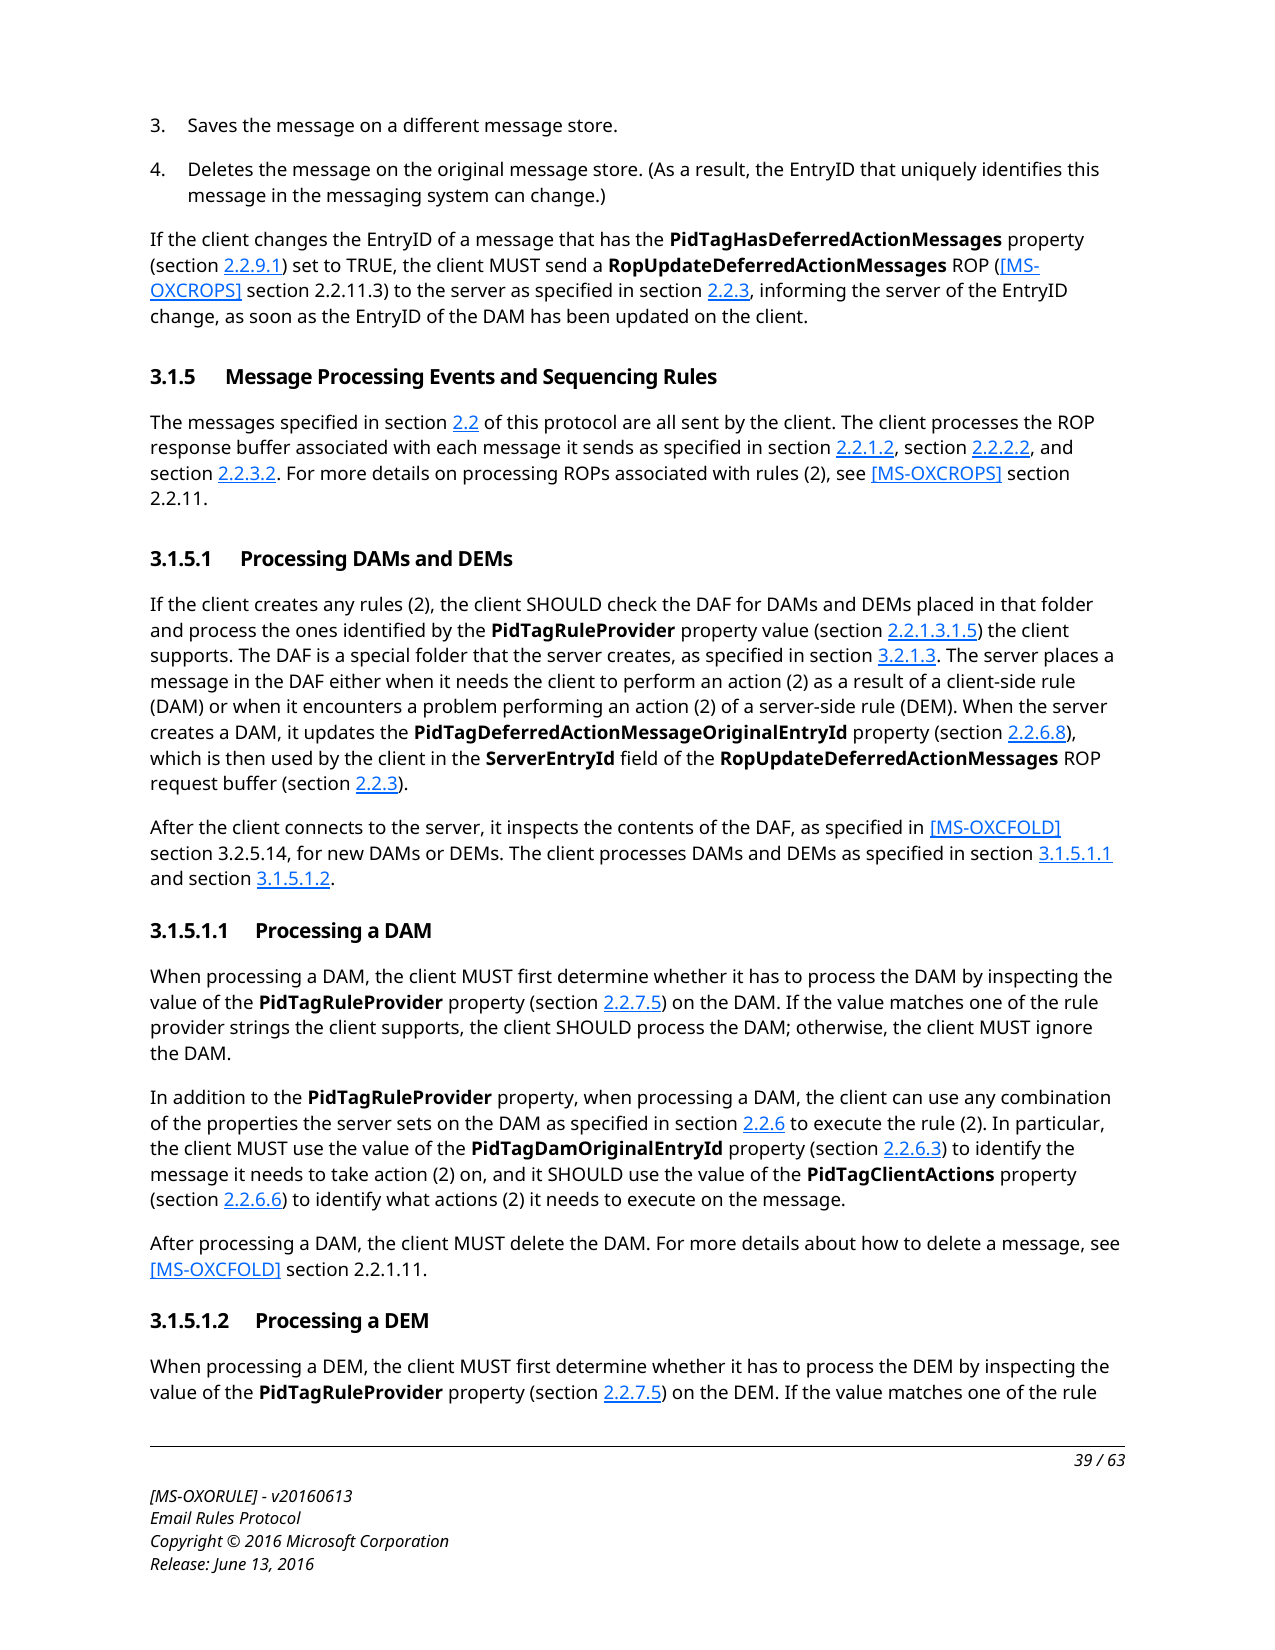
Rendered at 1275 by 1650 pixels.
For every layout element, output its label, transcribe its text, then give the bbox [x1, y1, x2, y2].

subtitle Message Processing Events and Sequencing Rules [150, 362, 1125, 390]
list Deletes the message on the original message store. (As a result, the EntryID that uniquely identifies this message in the messaging system can change.) [150, 157, 1125, 208]
text After the client connects to the server, it inspects the contents of the DAF, as specified in [MS-OXCFOLD] section 3.2.5.14, for new DAMs or DEMs. The client processes DAMs and DEMs as specified in section 3.1.5.1.1 and section 3.1.5.1.2. [150, 815, 1125, 891]
list Saves the message on a different message store. [150, 112, 1125, 138]
text The messages specified in section 2.2 of this protocol are all sent by the client. The client processes the ROP response buffer associated with each message it sends as specified in section 2.2.1.2, section 2.2.2.2, and section 2.2.3.2. For more details on processing ROPs associated with rules (2), see [MS-OXCROPS] section 2.2.11. [150, 409, 1125, 511]
text If the client creates any rules (2), the client SHOULD check the DAF for DAMs and DEMs placed in that folder and process the ones identified by the PidTagRuleProvider property value (section 2.2.1.3.1.5) the client supports. The DAF is a special folder that the server creates, as specified in section 3.2.1.3. The server places a message in the DAF either when it needs the client to perform an action (2) as a result of a client-side rule (DAM) or when it encounters a problem performing an action (2) of a server-side rule (DEM). When the server creates a DAM, it updates the PidTagDeferredActionMessageOriginalEntryId property (section 2.2.6.8), which is then used by the client in the ServerEntryId field of the RopUpdateDeferredActionMessages ROP request buffer (section 2.2.3). [150, 592, 1125, 796]
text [150, 1354, 1125, 1405]
text After processing a DAM, the client MUST delete the DAM. For more details about how to delete a message, see [MS-OXCFOLD] section 2.2.1.11. [150, 1231, 1125, 1282]
text When processing a DAM, the client MUST first determine whether it has to process the DAM by inspecting the value of the PidTagRuleProvider property (section 2.2.7.5) on the DAM. If the value matches one of the rule provider strings the client supports, the client SHOULD process the DAM; otherwise, the client MUST ignore the DAM. [150, 963, 1125, 1066]
text In addition to the PidTagRuleProvider property, when processing a DAM, the client can use any combination of the properties the server sets on the DAM as specified in section 2.2.6 to execute the rule (2). In particular, the client MUST use the value of the PidTagDamOriginalEntryId property (section 2.2.6.3) to identify the message it needs to take action (2) on, and it SHOULD use the value of the PidTagClientActions property (section 2.2.6.6) to identify what actions (2) it needs to execute on the message. [150, 1084, 1125, 1212]
subtitle Processing a DEM [150, 1307, 1125, 1335]
subtitle Processing a DAM [150, 916, 1125, 945]
text If the client changes the EntryID of a message that has the PidTagHasDeferredActionMessages property (section 2.2.9.1) set to TRUE, the client MUST send a RopUpdateDeferredActionMessages ROP ([MS-OXCROPS] section 2.2.11.3) to the server as specified in section 2.2.3, informing the server of the EntryID change, as soon as the EntryID of the DAM has been updated on the client. [150, 227, 1125, 329]
subtitle Processing DAMs and DEMs [150, 544, 1125, 573]
